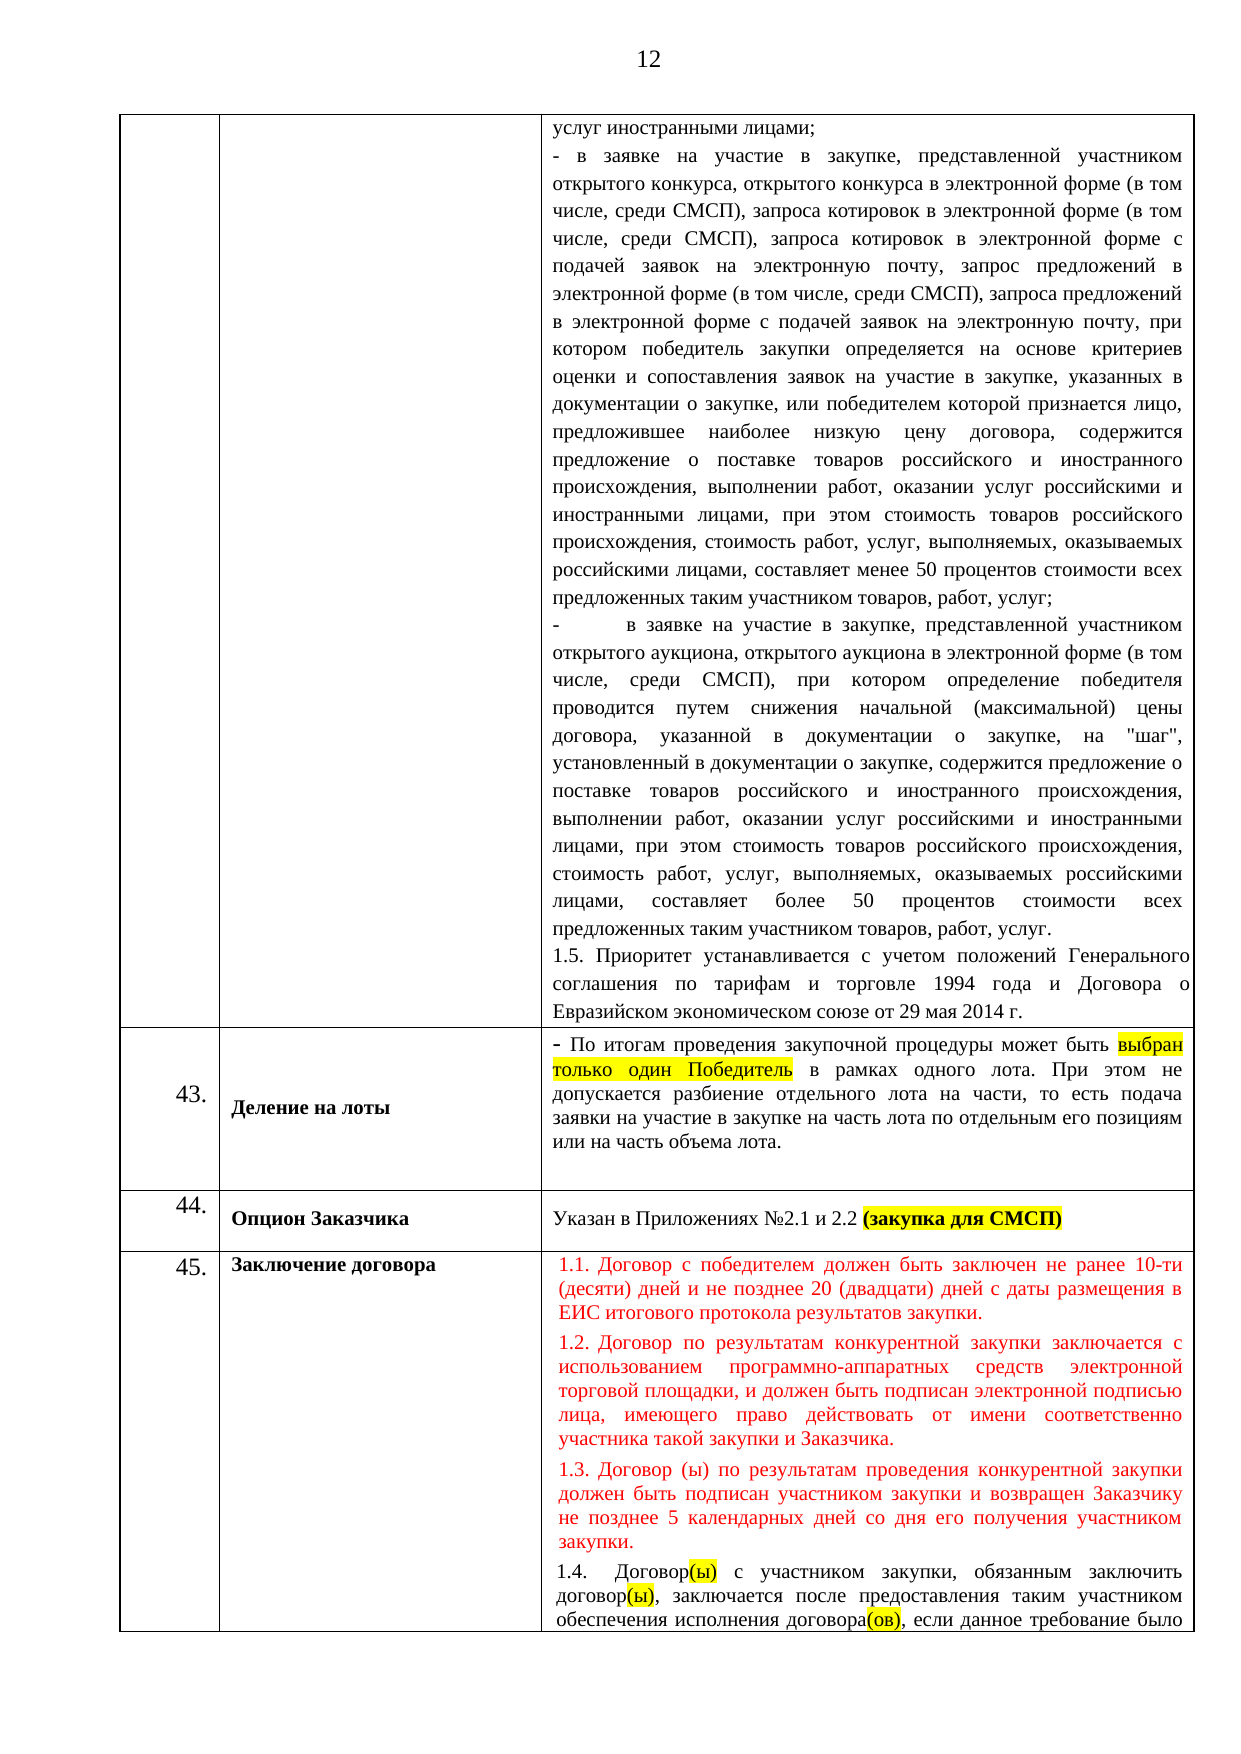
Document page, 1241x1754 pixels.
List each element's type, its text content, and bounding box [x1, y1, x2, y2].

table_cell [121, 1252, 219, 1631]
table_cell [220, 115, 541, 1027]
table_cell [542, 1252, 1193, 1631]
table_cell Деление на лоты [220, 1028, 541, 1189]
table_cell [121, 1191, 219, 1251]
table_cell Заключение договора [220, 1252, 541, 1631]
table_cell - По итогам проведения закупочной процедуры может быть выбран только один Победитель в рамках одного лота. При этом не допускается разбиение отдельного лота на части, то есть подача заявки на участие в закупке на часть лота по отдельным его позициям или на часть объема лота. [542, 1028, 1193, 1189]
table_cell [121, 1028, 219, 1189]
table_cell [542, 115, 1193, 1027]
table_cell Опцион Заказчика [220, 1191, 541, 1251]
table_cell [121, 115, 219, 1027]
table_cell Указан в Приложениях №2.1 и 2.2 (закупка для СМСП) [542, 1191, 1193, 1251]
